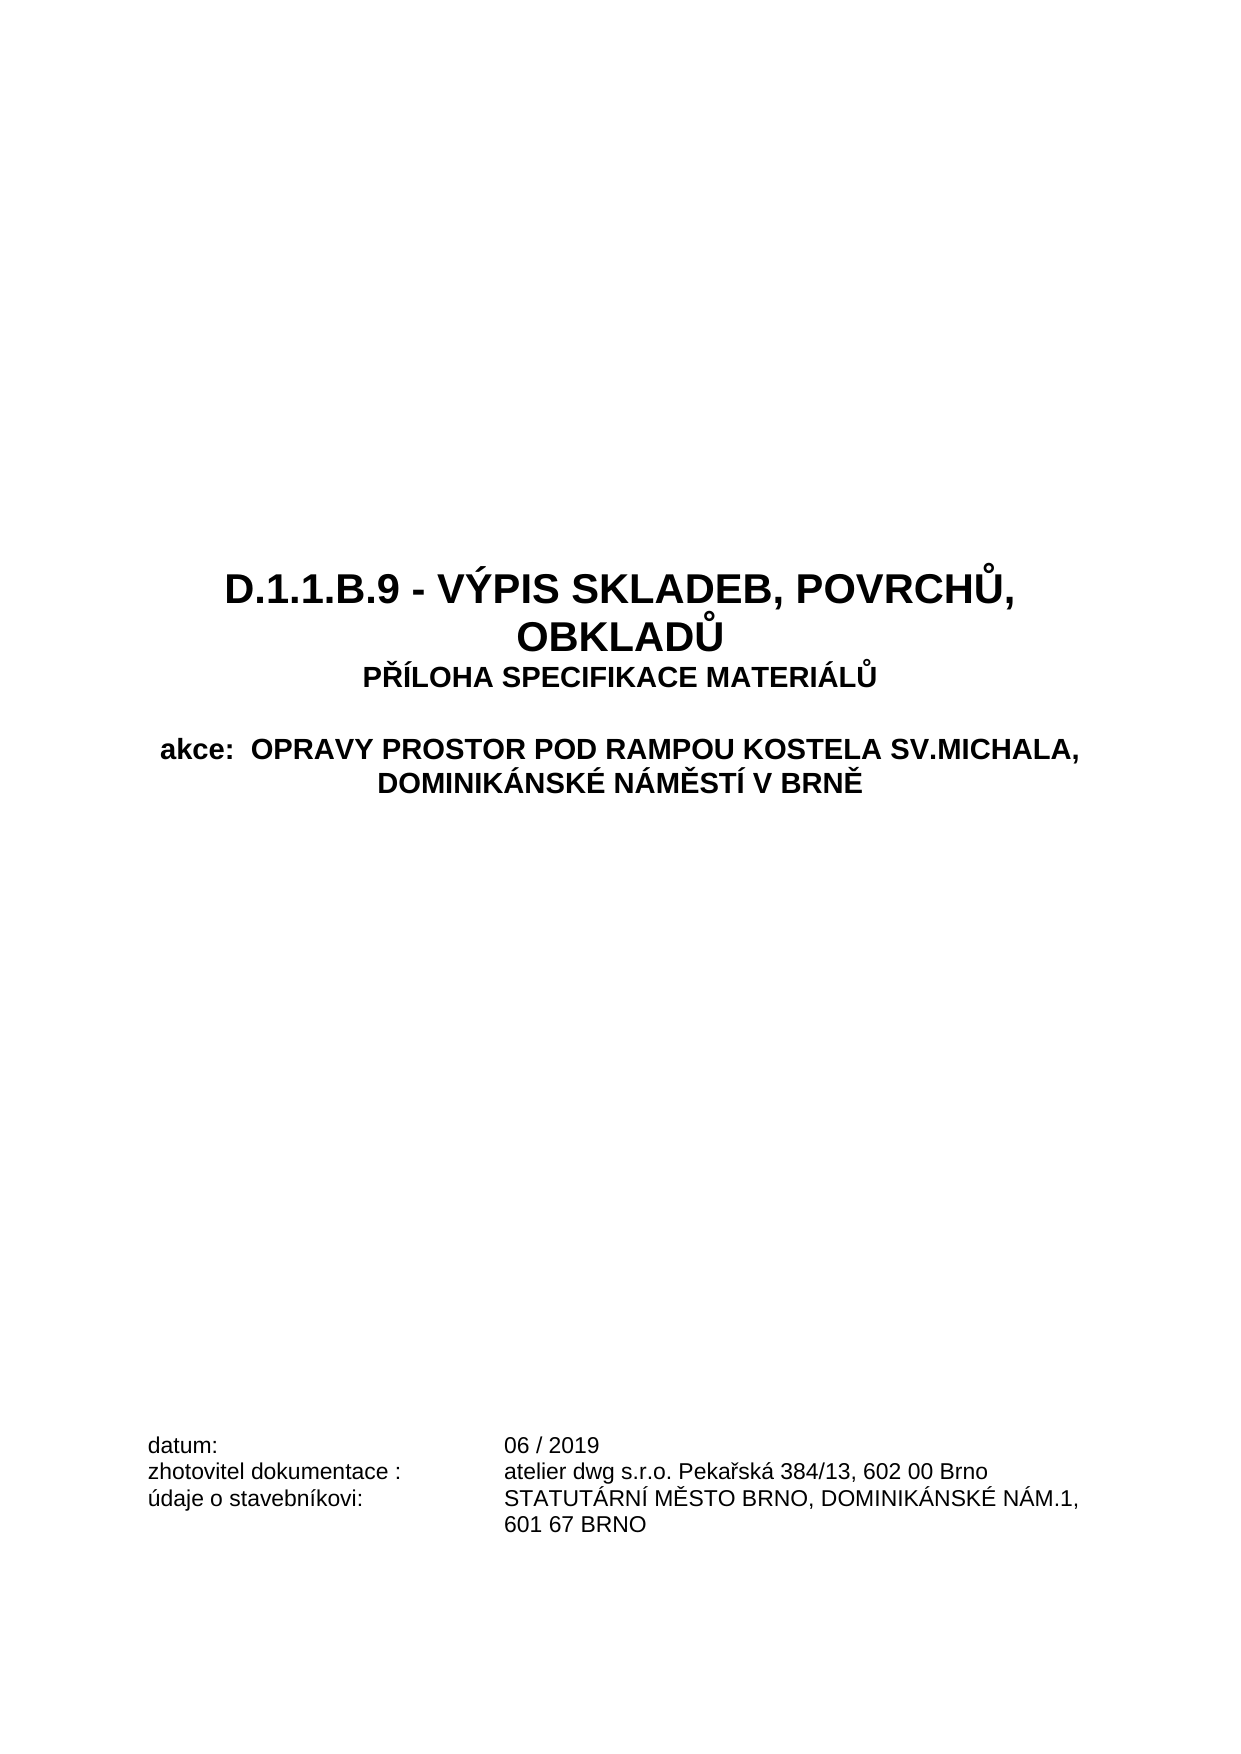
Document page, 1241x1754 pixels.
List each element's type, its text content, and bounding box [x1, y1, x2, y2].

text údaje o stavebníkovi: STATUTÁRNÍ MĚSTO BRNO, DOMINIKÁNSKÉ NÁM.1, 601 67 BRNO [148, 1484, 1093, 1537]
text datum: 06 / 2019 [148, 1432, 1093, 1458]
text D.1.1.B.9 - VÝPIS SKLADEB, POVRCHŮ, OBKLADŮ [148, 564, 1093, 660]
text akce: OPRAVY PROSTOR POD RAMPOU KOSTELA SV.MICHALA, DOMINIKÁNSKÉ NÁMĚSTÍ V BRNĚ [148, 732, 1093, 799]
text zhotovitel dokumentace : atelier dwg s.r.o. Pekařská 384/13, 602 00 Brno [148, 1458, 1093, 1484]
text PŘÍLOHA SPECIFIKACE MATERIÁLŮ [148, 660, 1093, 694]
